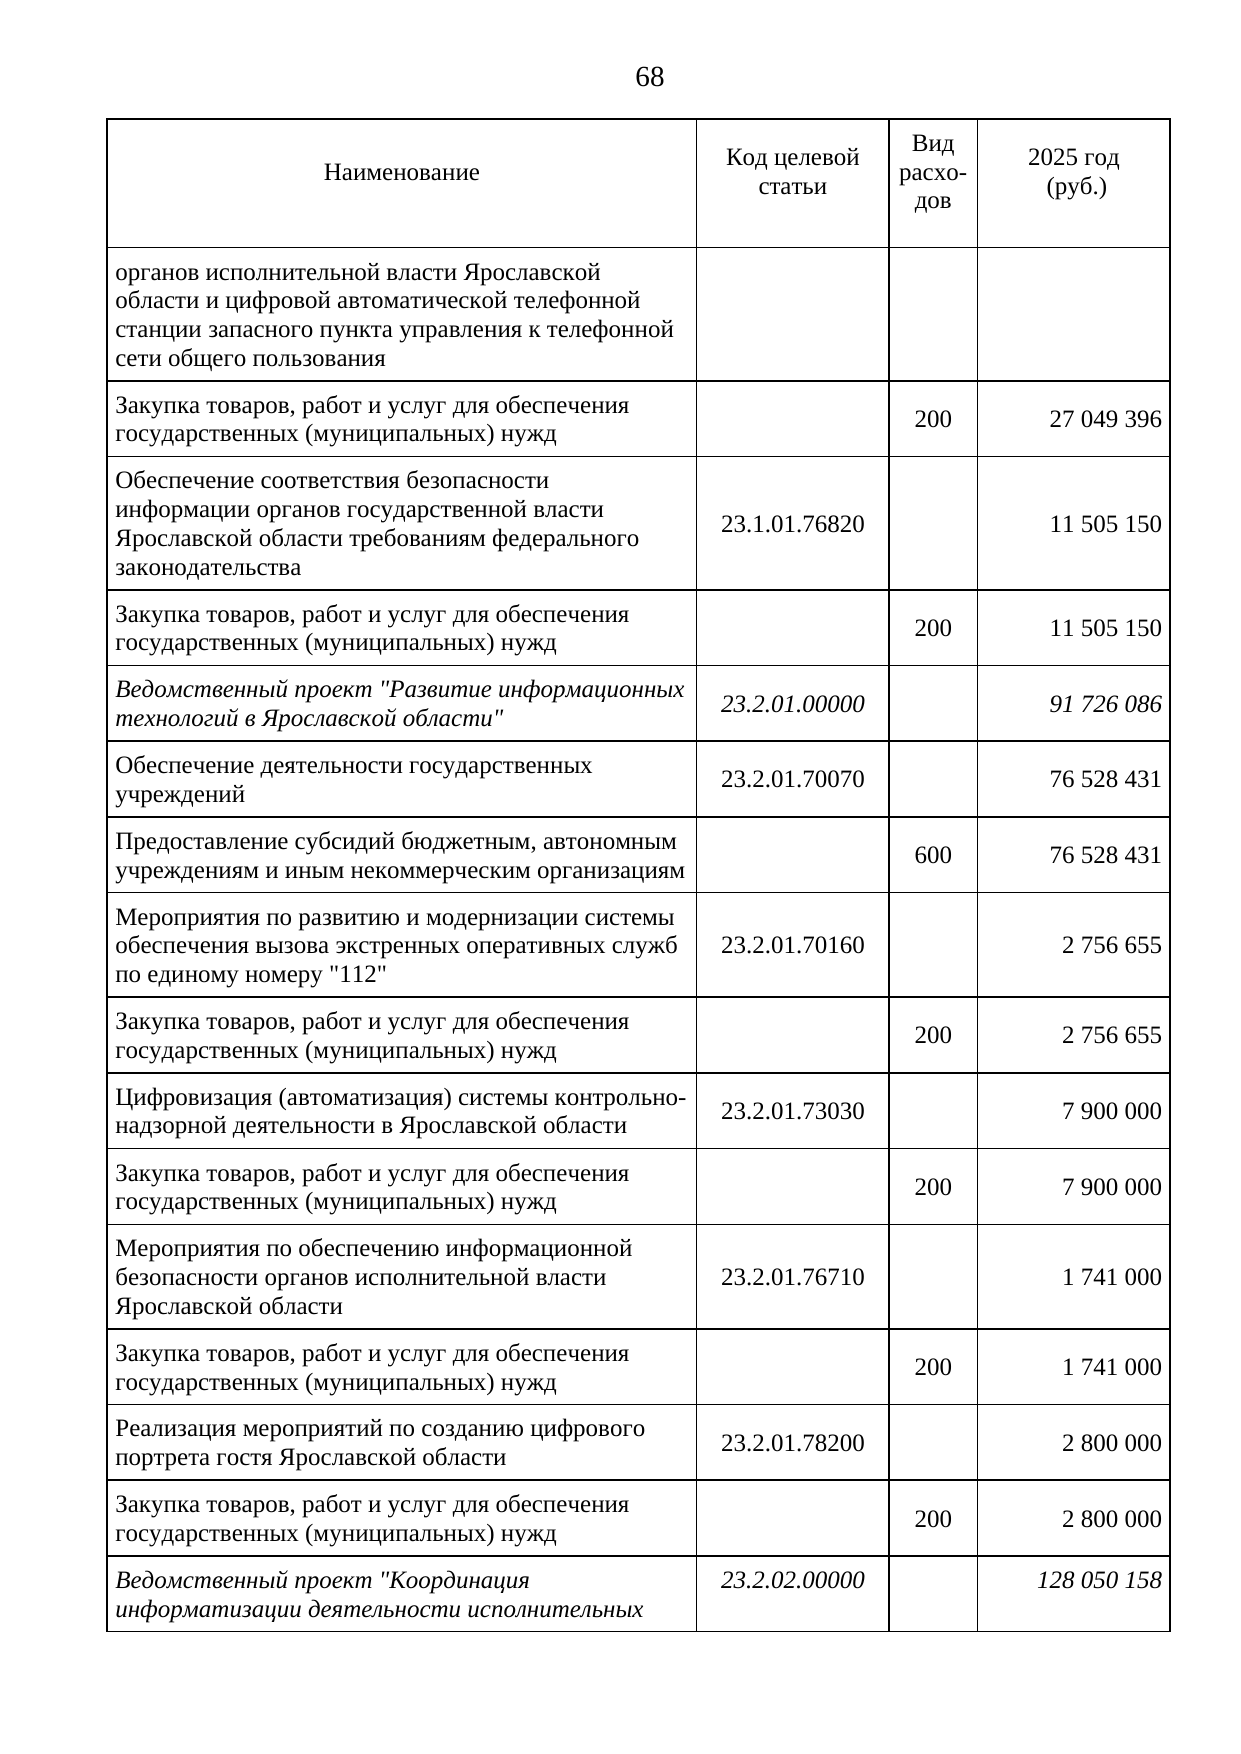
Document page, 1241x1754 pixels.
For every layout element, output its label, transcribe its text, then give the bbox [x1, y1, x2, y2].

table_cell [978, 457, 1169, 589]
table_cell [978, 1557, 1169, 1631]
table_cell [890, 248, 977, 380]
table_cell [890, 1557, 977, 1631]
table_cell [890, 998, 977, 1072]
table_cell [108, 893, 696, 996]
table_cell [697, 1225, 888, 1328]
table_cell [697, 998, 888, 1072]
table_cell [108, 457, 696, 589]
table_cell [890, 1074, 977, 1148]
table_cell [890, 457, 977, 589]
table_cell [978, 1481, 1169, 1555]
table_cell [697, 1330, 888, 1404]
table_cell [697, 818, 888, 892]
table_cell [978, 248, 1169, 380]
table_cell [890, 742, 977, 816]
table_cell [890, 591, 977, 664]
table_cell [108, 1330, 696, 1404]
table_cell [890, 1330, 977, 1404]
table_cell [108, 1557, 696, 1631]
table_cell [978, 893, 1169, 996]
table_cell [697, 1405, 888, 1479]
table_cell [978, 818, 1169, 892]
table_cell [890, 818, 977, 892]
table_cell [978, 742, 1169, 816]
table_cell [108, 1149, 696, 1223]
table_header Наименование [108, 120, 696, 247]
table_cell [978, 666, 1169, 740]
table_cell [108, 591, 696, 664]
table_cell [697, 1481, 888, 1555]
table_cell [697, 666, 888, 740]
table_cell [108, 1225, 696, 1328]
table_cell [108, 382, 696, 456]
table_header Вид расхо-дов [890, 120, 977, 247]
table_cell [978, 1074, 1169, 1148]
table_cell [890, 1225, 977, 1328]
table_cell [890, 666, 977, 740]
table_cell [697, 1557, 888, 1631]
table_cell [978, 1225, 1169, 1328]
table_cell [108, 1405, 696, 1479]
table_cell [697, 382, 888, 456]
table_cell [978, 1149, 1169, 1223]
table_header 2025 год (руб.) [978, 120, 1169, 247]
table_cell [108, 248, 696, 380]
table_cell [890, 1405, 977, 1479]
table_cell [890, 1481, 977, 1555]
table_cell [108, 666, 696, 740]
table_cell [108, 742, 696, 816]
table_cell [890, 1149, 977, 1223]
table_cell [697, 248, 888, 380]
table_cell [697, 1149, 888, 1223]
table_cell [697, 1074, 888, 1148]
table_header Код целевой статьи [697, 120, 888, 247]
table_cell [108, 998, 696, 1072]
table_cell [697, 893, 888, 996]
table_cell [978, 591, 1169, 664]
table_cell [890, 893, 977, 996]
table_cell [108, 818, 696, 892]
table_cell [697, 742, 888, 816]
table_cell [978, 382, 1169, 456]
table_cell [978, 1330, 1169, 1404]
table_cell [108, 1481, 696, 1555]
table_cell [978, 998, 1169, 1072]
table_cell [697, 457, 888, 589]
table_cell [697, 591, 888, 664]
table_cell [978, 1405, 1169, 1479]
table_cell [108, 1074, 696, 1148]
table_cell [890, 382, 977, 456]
